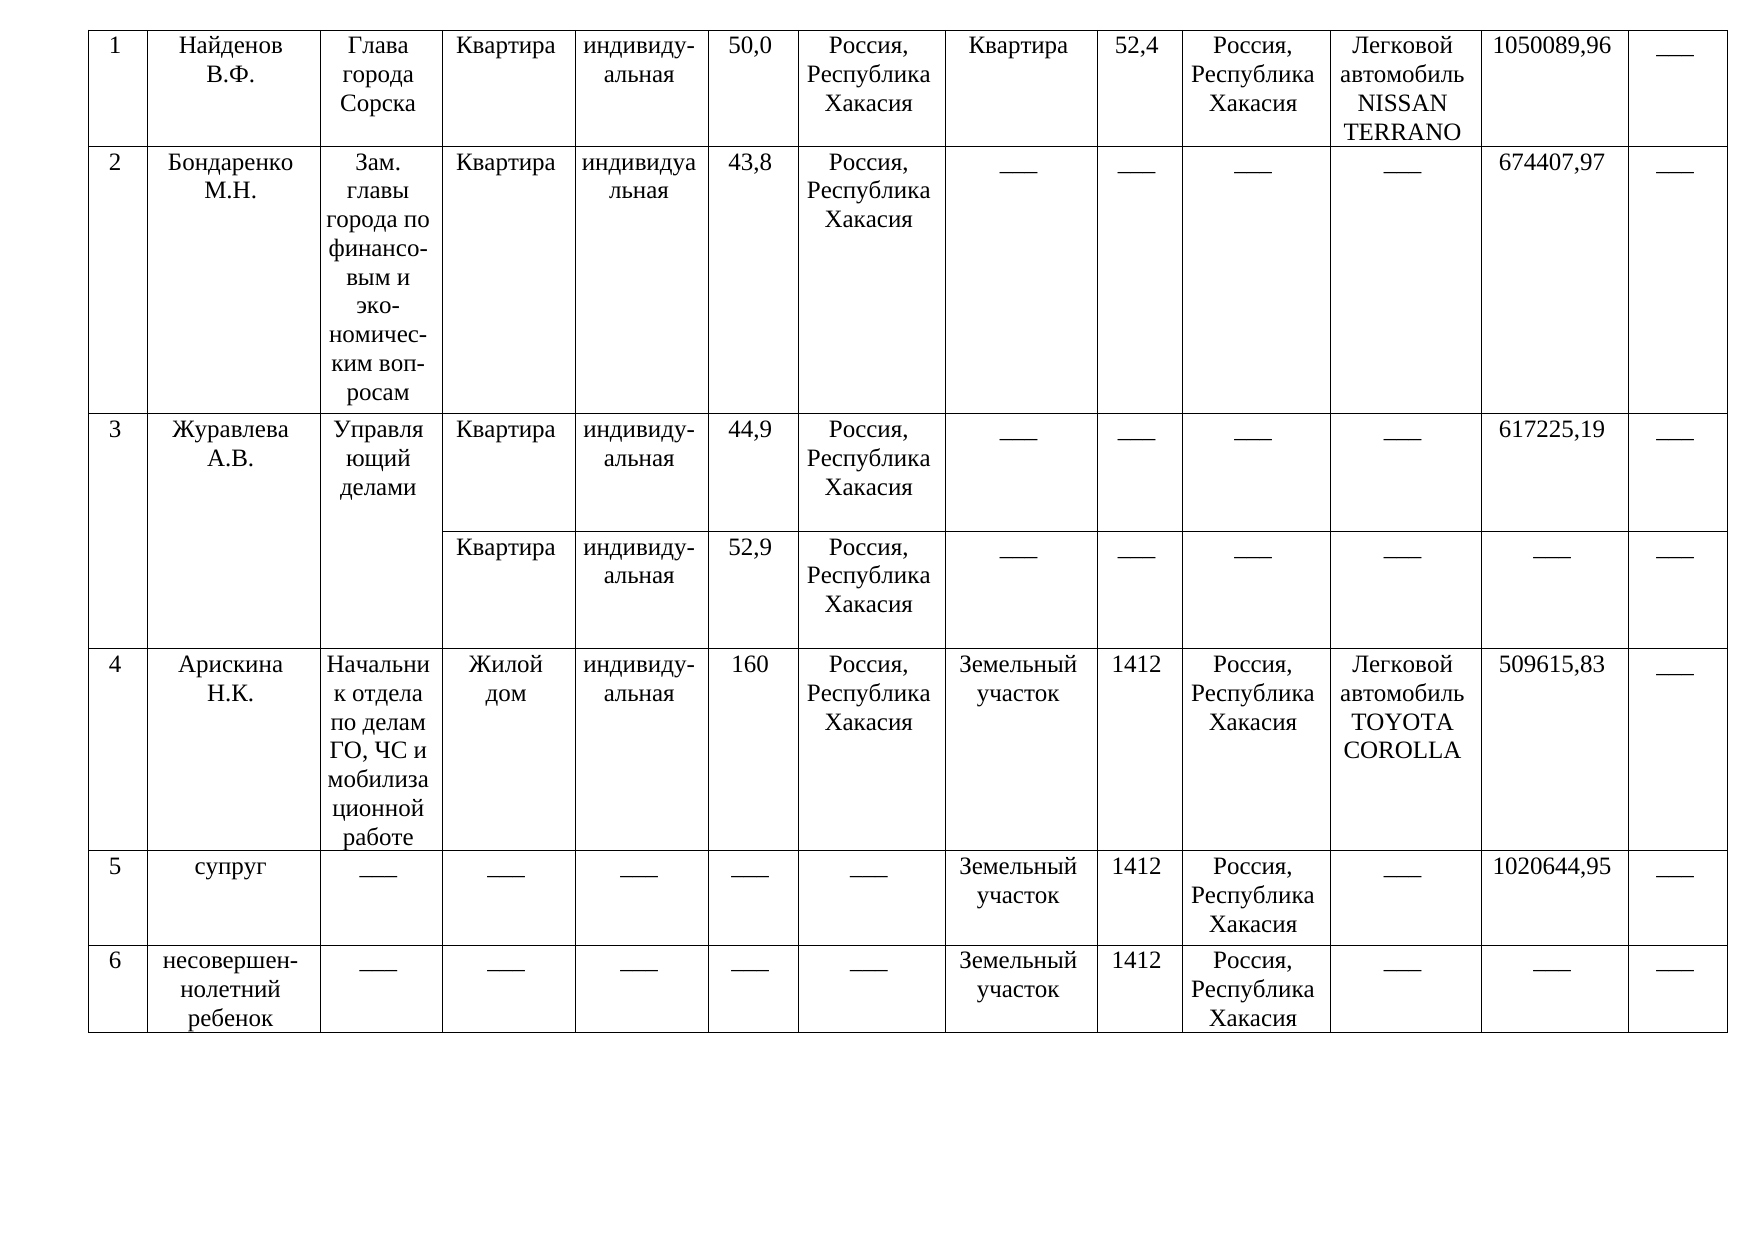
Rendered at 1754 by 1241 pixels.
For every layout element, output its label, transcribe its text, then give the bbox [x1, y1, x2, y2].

table_cell индивиду-альная [576, 414, 708, 531]
table_cell Земельный участок [946, 851, 1097, 944]
table_cell ___ [443, 851, 575, 944]
table_cell ___ [946, 532, 1097, 648]
table_cell ___ [1331, 851, 1481, 944]
table_cell Россия, Республика Хакасия [799, 649, 945, 850]
table_cell индивиду-альная [576, 532, 708, 648]
table_cell Земельный участок [946, 946, 1097, 1032]
table_cell ___ [1482, 532, 1628, 648]
table_cell Квартира [946, 31, 1097, 146]
table_cell 1050089,96 [1482, 31, 1628, 146]
table_cell 1020644,95 [1482, 851, 1628, 944]
table_cell Зам. главы города по финансо-вым и эко-номичес-ким воп-росам [321, 147, 442, 413]
table_cell 1412 [1098, 946, 1182, 1032]
table_cell Россия, Республика Хакасия [799, 31, 945, 146]
table_cell ___ [946, 147, 1097, 413]
table_cell ___ [321, 851, 442, 944]
table_cell ___ [1629, 31, 1727, 146]
table_cell Арискина Н.К. [148, 649, 320, 850]
table_cell ___ [946, 414, 1097, 531]
table_cell ___ [1331, 147, 1481, 413]
table_cell ___ [576, 851, 708, 944]
table_cell ___ [799, 851, 945, 944]
table_cell Квартира [443, 532, 575, 648]
table_cell ___ [1183, 147, 1330, 413]
table_cell Россия, Республика Хакасия [1183, 31, 1330, 146]
table_cell ___ [709, 946, 798, 1032]
table_cell 160 [709, 649, 798, 850]
table_cell 44,9 [709, 414, 798, 531]
table_cell Квартира [443, 147, 575, 413]
table_cell ___ [1629, 946, 1727, 1032]
table_cell Россия, Республика Хакасия [799, 414, 945, 531]
table_cell Квартира [443, 31, 575, 146]
table_cell 43,8 [709, 147, 798, 413]
table_cell 5 [89, 851, 147, 944]
table_cell ___ [1183, 532, 1330, 648]
table_cell Земельный участок [946, 649, 1097, 850]
table_cell Начальник отдела по делам ГО, ЧС и мобилизационной работе [321, 649, 442, 850]
table_cell ___ [1331, 946, 1481, 1032]
table_cell ___ [1629, 414, 1727, 531]
table_cell ___ [1629, 147, 1727, 413]
table_cell ___ [1098, 414, 1182, 531]
table_cell Россия, Республика Хакасия [1183, 851, 1330, 944]
table_cell Жилой дом [443, 649, 575, 850]
table_cell Бондаренко М.Н. [148, 147, 320, 413]
table_cell Журавлева А.В. [148, 414, 320, 648]
table_cell 1412 [1098, 851, 1182, 944]
table_cell ___ [321, 946, 442, 1032]
table_cell несовершен-нолетний ребенок [148, 946, 320, 1032]
table_cell ___ [1331, 532, 1481, 648]
table_cell 3 [89, 414, 147, 648]
table_cell Россия, Республика Хакасия [799, 147, 945, 413]
table_cell Легковой автомобиль NISSAN TERRANO [1331, 31, 1481, 146]
table_cell 52,9 [709, 532, 798, 648]
table_cell Легковой автомобиль TOYOTA COROLLA [1331, 649, 1481, 850]
table_cell 52,4 [1098, 31, 1182, 146]
table_cell 4 [89, 649, 147, 850]
table_cell ___ [576, 946, 708, 1032]
table_cell Найденов В.Ф. [148, 31, 320, 146]
table_cell ___ [1098, 147, 1182, 413]
table_cell 50,0 [709, 31, 798, 146]
table_cell 2 [89, 147, 147, 413]
table_cell 674407,97 [1482, 147, 1628, 413]
table_cell 1412 [1098, 649, 1182, 850]
table_cell 509615,83 [1482, 649, 1628, 850]
table_cell ___ [443, 946, 575, 1032]
table_cell ___ [1629, 532, 1727, 648]
table_cell ___ [1629, 649, 1727, 850]
table_cell ___ [709, 851, 798, 944]
table_cell Россия, Республика Хакасия [1183, 946, 1330, 1032]
table_cell индивиду-альная [576, 31, 708, 146]
table_cell индивиду-альная [576, 649, 708, 850]
table_cell ___ [1098, 532, 1182, 648]
table_cell ___ [1183, 414, 1330, 531]
table_cell ___ [799, 946, 945, 1032]
table_cell Управляющий делами [321, 414, 442, 648]
table_cell Россия, Республика Хакасия [799, 532, 945, 648]
table_cell Россия, Республика Хакасия [1183, 649, 1330, 850]
table_cell супруг [148, 851, 320, 944]
table_cell ___ [1331, 414, 1481, 531]
table_cell ___ [1482, 946, 1628, 1032]
table_cell 617225,19 [1482, 414, 1628, 531]
table_cell 1 [89, 31, 147, 146]
table_cell ___ [1629, 851, 1727, 944]
table_cell Квартира [443, 414, 575, 531]
table_cell индивидуальная [576, 147, 708, 413]
table_cell Глава города Сорска [321, 31, 442, 146]
table_cell 6 [89, 946, 147, 1032]
